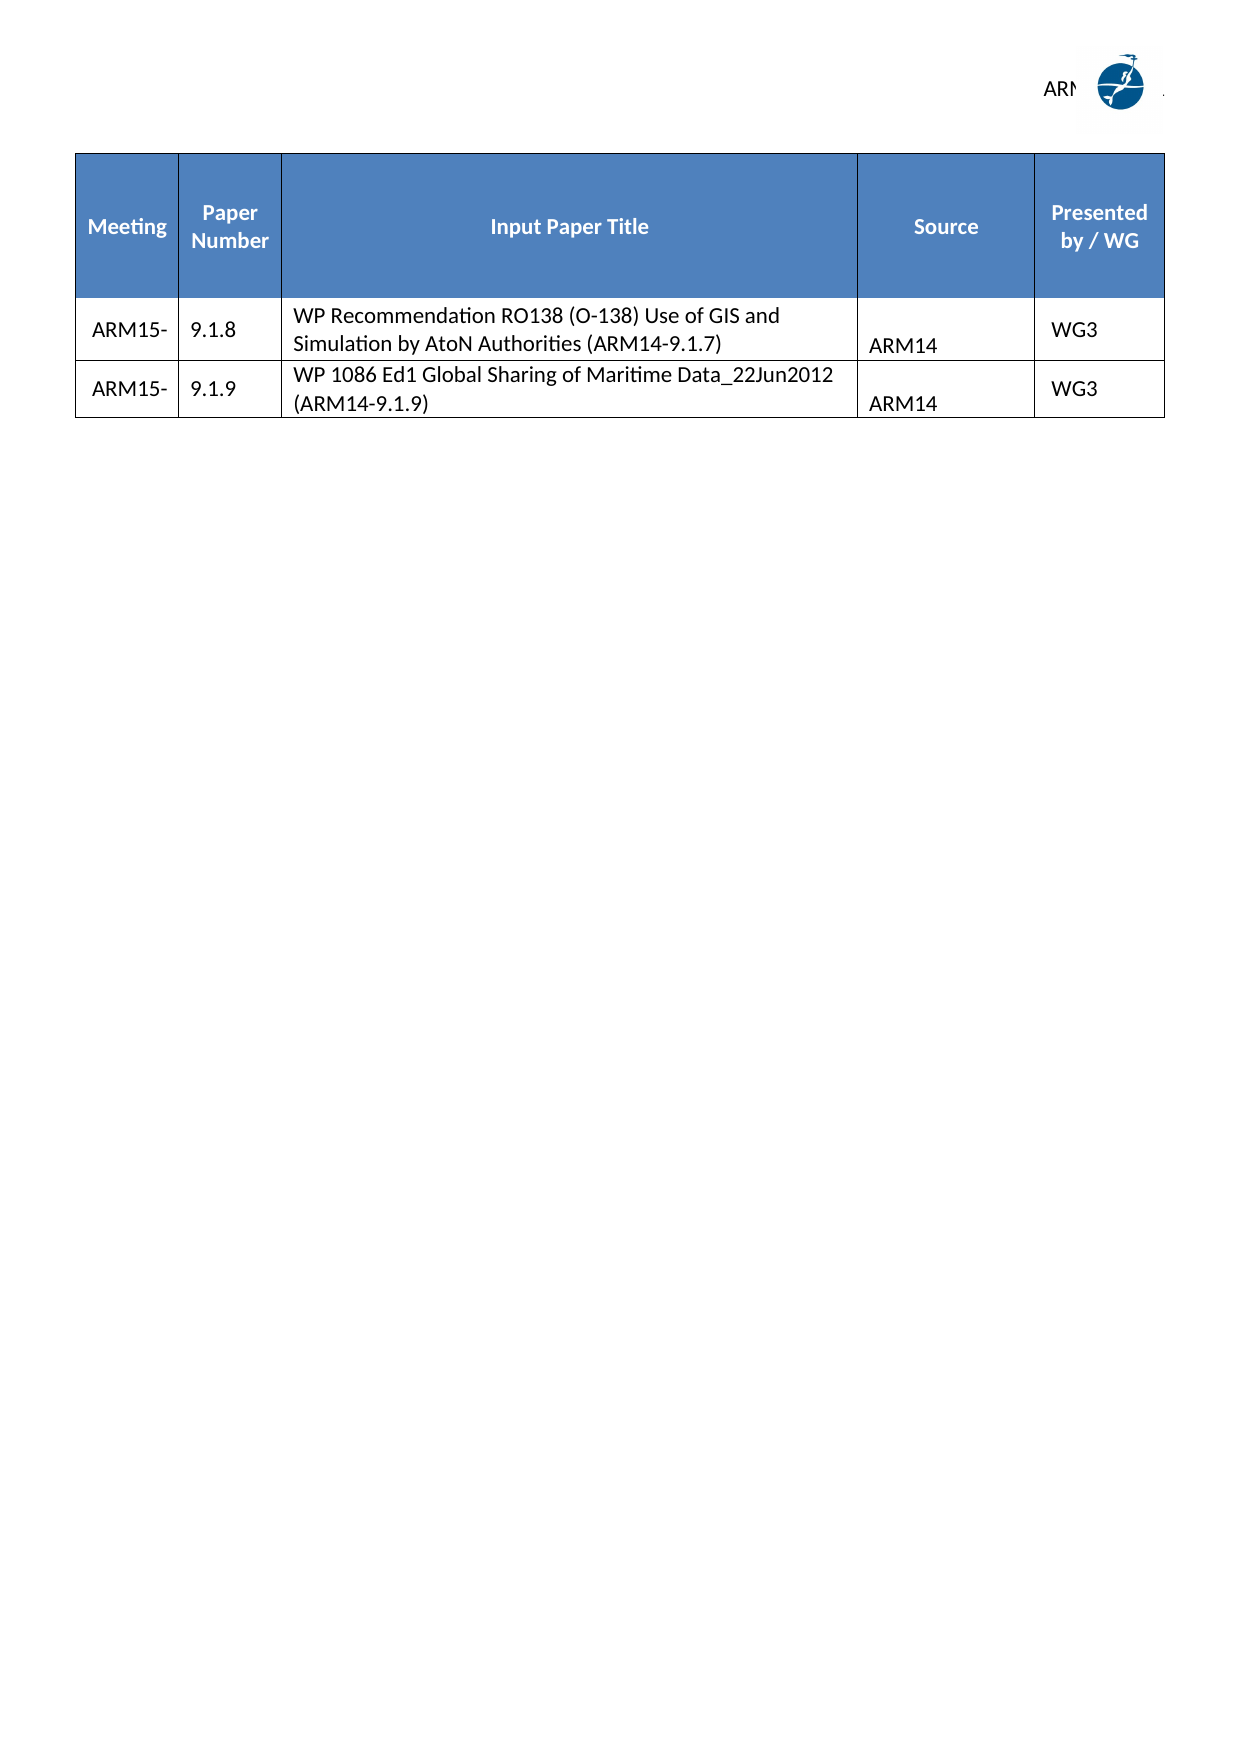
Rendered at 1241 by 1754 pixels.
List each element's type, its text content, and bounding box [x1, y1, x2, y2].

table_cell 9.1.8 [179, 298, 281, 359]
table_header Input Paper Title [282, 154, 857, 298]
table_cell WP Recommendation RO138 (O-138) Use of GIS and Simulation by AtoN Authorities (ARM14-9.1.7) [282, 298, 857, 359]
table_cell 9.1.9 [179, 361, 281, 417]
table_cell ARM14 [858, 361, 1034, 417]
table_header Paper Number [179, 154, 281, 298]
table_header Presented by / WG [1035, 154, 1164, 298]
table_cell ARM15- [76, 298, 178, 359]
table_cell ARM15- [76, 361, 178, 417]
table_cell WP 1086 Ed1 Global Sharing of Maritime Data_22Jun2012 (ARM14-9.1.9) [282, 361, 857, 417]
table_cell WG3 [1035, 298, 1164, 359]
table_cell ARM14 [858, 298, 1034, 359]
table_cell WG3 [1035, 361, 1164, 417]
table_header Meeting [76, 154, 178, 298]
table_header Source [858, 154, 1034, 298]
picture [1075, 46, 1163, 134]
